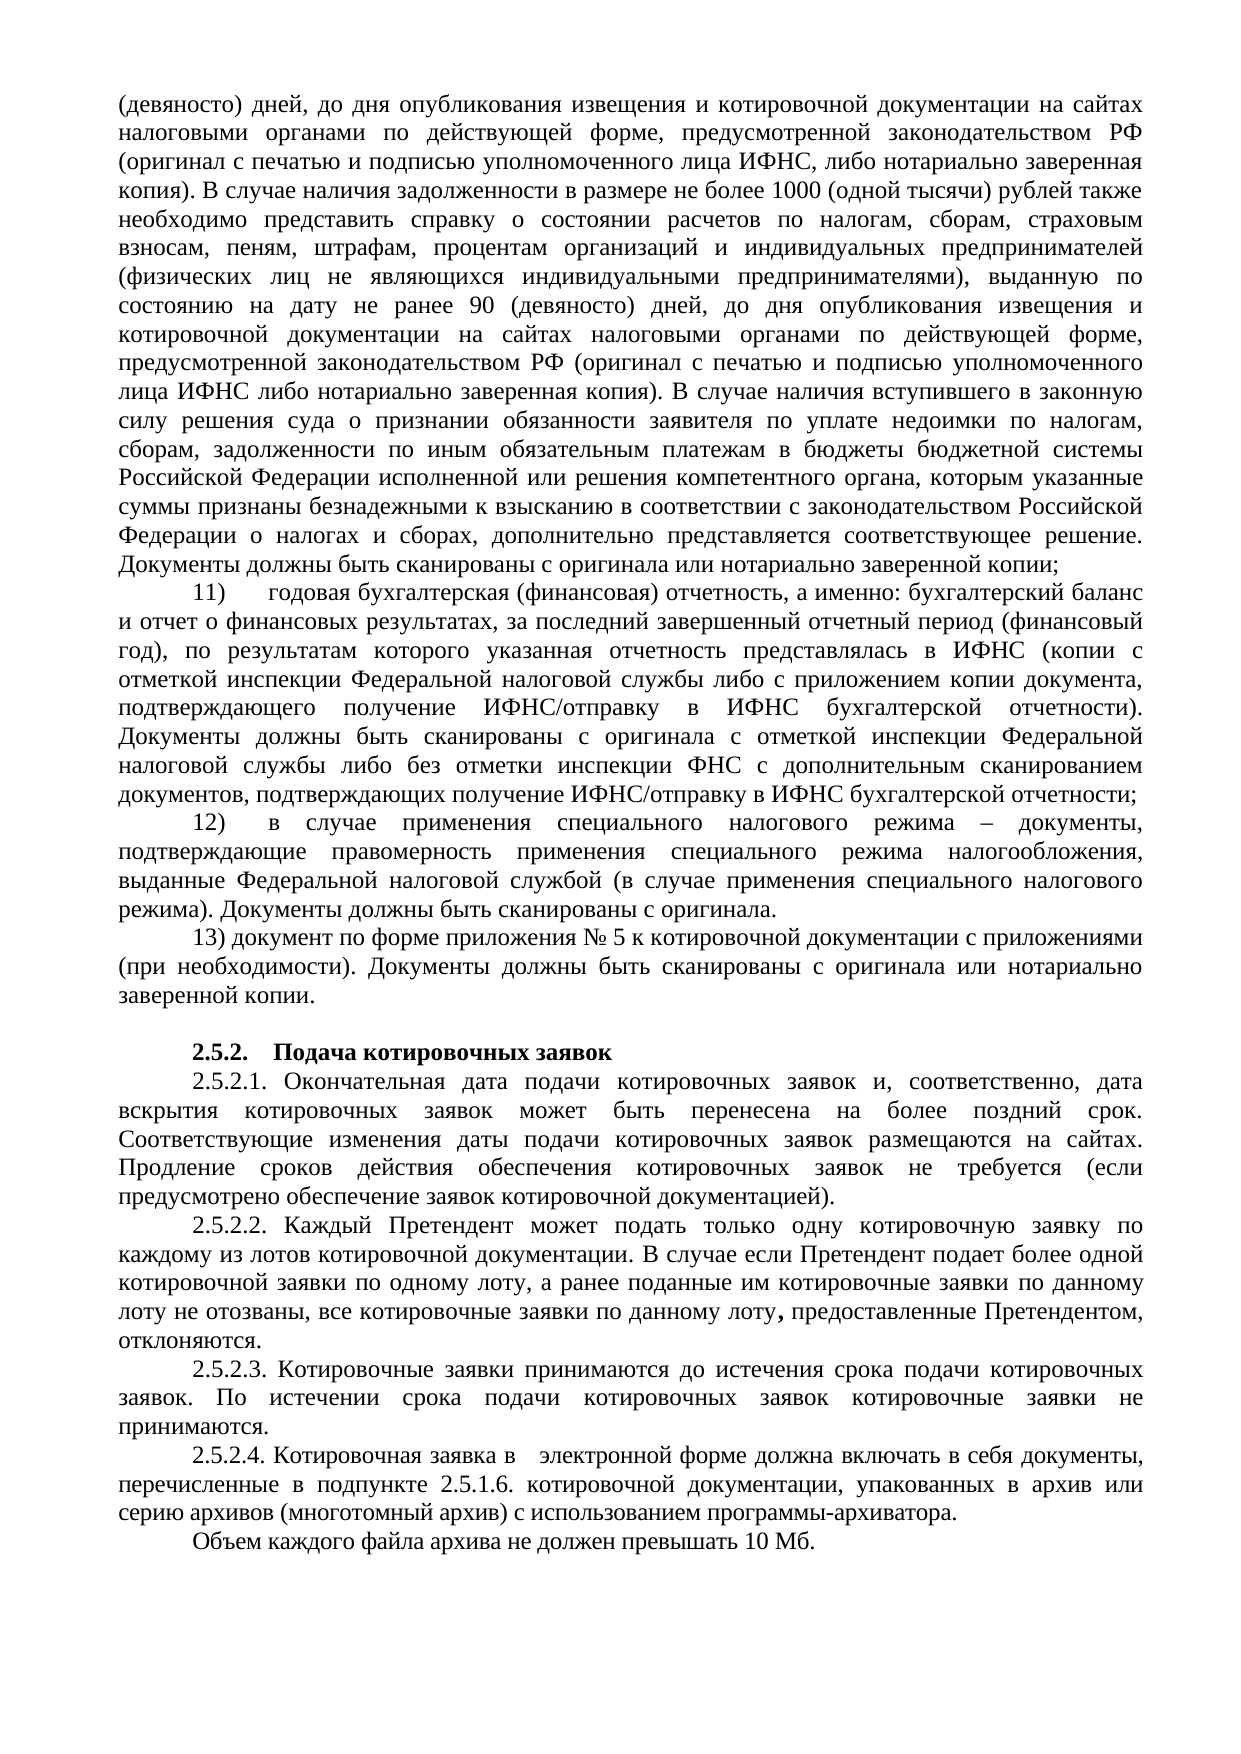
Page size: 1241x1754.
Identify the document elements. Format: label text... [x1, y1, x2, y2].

text 2.5.2.2. Каждый Претендент может подать только одну котировочную заявку по каждому из лотов котировочной документации. В случае если Претендент подает более одной котировочной заявки по одному лоту, а ранее поданные им котировочные заявки по данному лоту не отозваны, все котировочные заявки по данному лоту, предоставленные Претендентом, отклоняются. [118, 1210, 1144, 1354]
text 2.5.2.4. Котировочная заявка в электронной форме должна включать в себя документы, перечисленные в подпункте 2.5.1.6. котировочной документации, упакованных в архив или серию архивов (многотомный архив) с использованием программы-архиватора. [118, 1440, 1144, 1526]
text 2.5.2.1. Окончательная дата подачи котировочных заявок и, соответственно, дата вскрытия котировочных заявок может быть перенесена на более поздний срок. Соответствующие изменения даты подачи котировочных заявок размещаются на сайтах. Продление сроков действия обеспечения котировочных заявок не требуется (если предусмотрено обеспечение заявок котировочной документацией). [118, 1066, 1144, 1210]
text 2.5.2.3. Котировочные заявки принимаются до истечения срока подачи котировочных заявок. По истечении срока подачи котировочных заявок котировочные заявки не принимаются. [118, 1354, 1144, 1440]
text 13) документ по форме приложения № 5 к котировочной документации с приложениями (при необходимости). Документы должны быть сканированы с оригинала или нотариально заверенной копии. [118, 922, 1144, 1009]
subtitle Подача котировочных заявок [192, 1037, 1144, 1066]
list годовая бухгалтерская (финансовая) отчетность, а именно: бухгалтерский баланс и отчет о финансовых результатах, за последний завершенный отчетный период (финансовый год), по результатам которого указанная отчетность представлялась в ИФНС (копии с отметкой инспекции Федеральной налоговой службы либо с приложением копии документа, подтверждающего получение ИФНС/отправку в ИФНС бухгалтерской отчетности). Документы должны быть сканированы с оригинала с отметкой инспекции Федеральной налоговой службы либо без отметки инспекции ФНС с дополнительным сканированием документов, подтверждающих получение ИФНС/отправку в ИФНС бухгалтерской отчетности; [118, 577, 1144, 807]
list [118, 89, 1144, 577]
list в случае применения специального налогового режима – документы, подтверждающие правомерность применения специального режима налогообложения, выданные Федеральной налоговой службой (в случае применения специального налогового режима). Документы должны быть сканированы с оригинала. [118, 807, 1144, 922]
text Объем каждого файла архива не должен превышать 10 Мб. [118, 1526, 1144, 1555]
